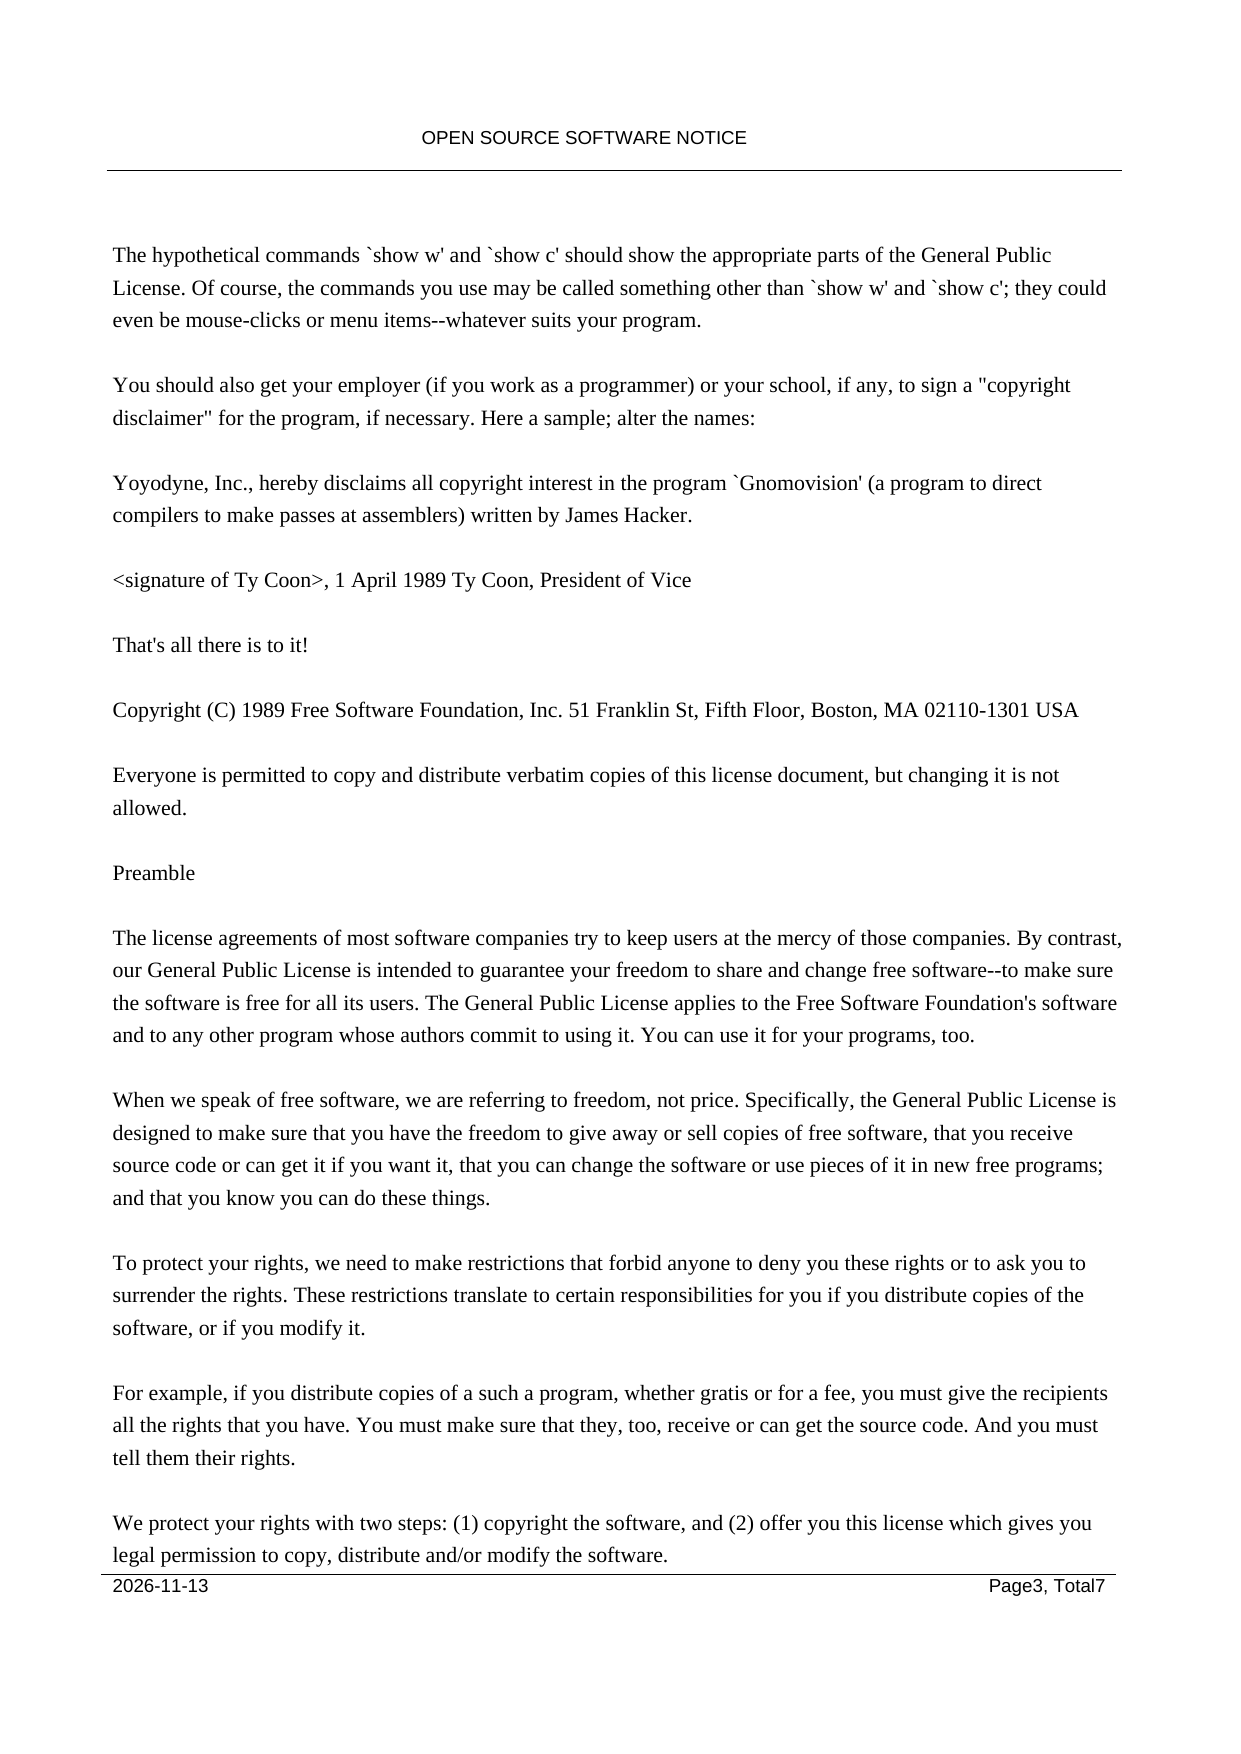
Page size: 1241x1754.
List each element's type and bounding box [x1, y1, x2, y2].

text [112, 206, 1128, 1571]
